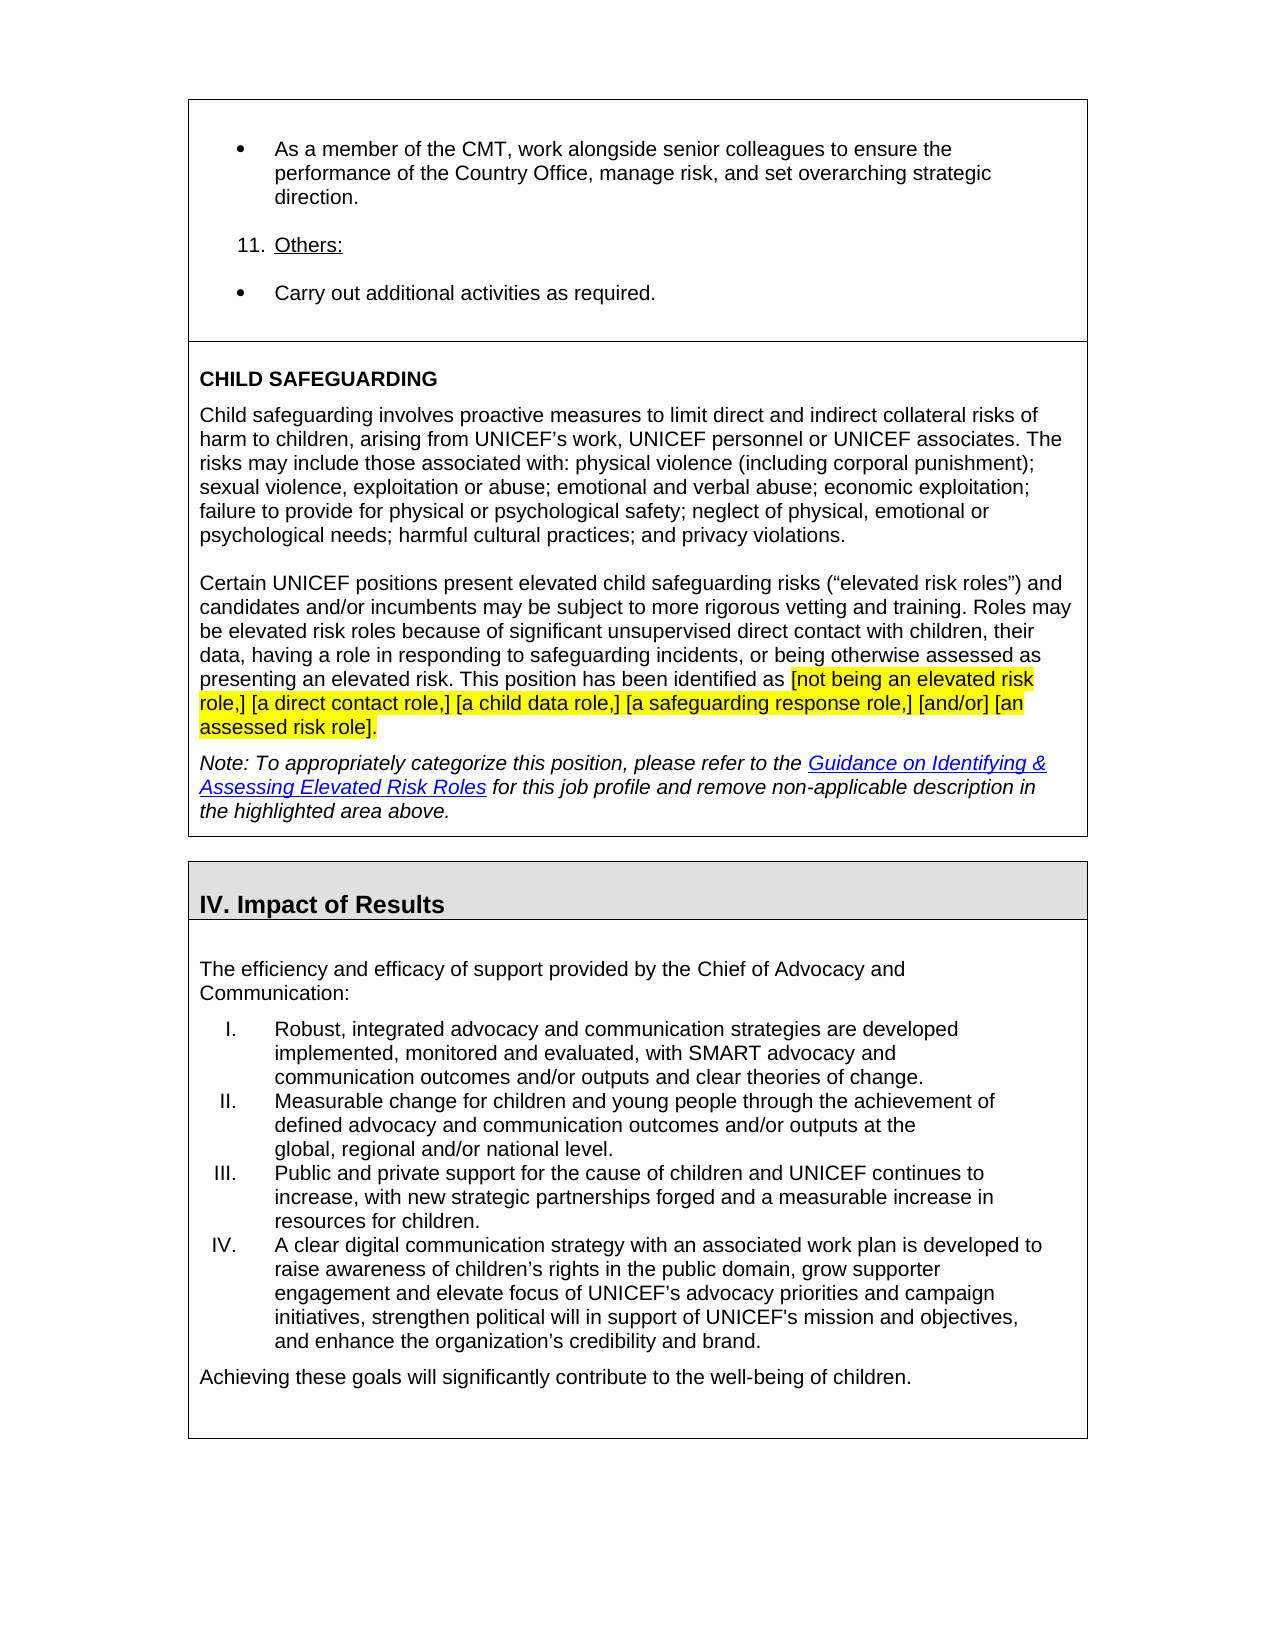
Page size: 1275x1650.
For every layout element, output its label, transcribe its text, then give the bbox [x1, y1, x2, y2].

table_header IV. Impact of Results [189, 862, 1087, 919]
table_cell CHILD SAFEGUARDING Child safeguarding involves proactive measures to limit direct and indirect collateral risks of harm to children, arising from UNICEF’s work, UNICEF personnel or UNICEF associates. The risks may include those associated with: physical violence (including corporal punishment); sexual violence, exploitation or abuse; emotional and verbal abuse; economic exploitation; failure to provide for physical or psychological safety; neglect of physical, emotional or psychological needs; harmful cultural practices; and privacy violations. Certain UNICEF positions present elevated child safeguarding risks (“elevated risk roles”) and candidates and/or incumbents may be subject to more rigorous vetting and training. Roles may be elevated risk roles because of significant unsupervised direct contact with children, their data, having a role in responding to safeguarding incidents, or being otherwise assessed as presenting an elevated risk. This position has been identified as [not being an elevated risk role,] [a direct contact role,] [a child data role,] [a safeguarding response role,] [and/or] [an assessed risk role]. Note: To appropriately categorize this position, please refer to the Guidance on Identifying & Assessing Elevated Risk Roles for this job profile and remove non-applicable description in the highlighted area above. [189, 342, 1087, 836]
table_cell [189, 100, 1087, 341]
table_cell The efficiency and efficacy of support provided by the Chief of Advocacy and Communication: Robust, integrated advocacy and communication strategies are developed implemented, monitored and evaluated, with SMART advocacy and communication outcomes and/or outputs and clear theories of change. Measurable change for children and young people through the achievement of defined advocacy and communication outcomes and/or outputs at the global, regional and/or national level. Public and private support for the cause of children and UNICEF continues to increase, with new strategic partnerships forged and a measurable increase in resources for children. A clear digital communication strategy with an associated work plan is developed to raise awareness of children’s rights in the public domain, grow supporter engagement and elevate focus of UNICEF’s advocacy priorities and campaign initiatives, strengthen political will in support of UNICEF's mission and objectives, and enhance the organization’s credibility and brand. Achieving these goals will significantly contribute to the well-being of children. [189, 920, 1087, 1438]
